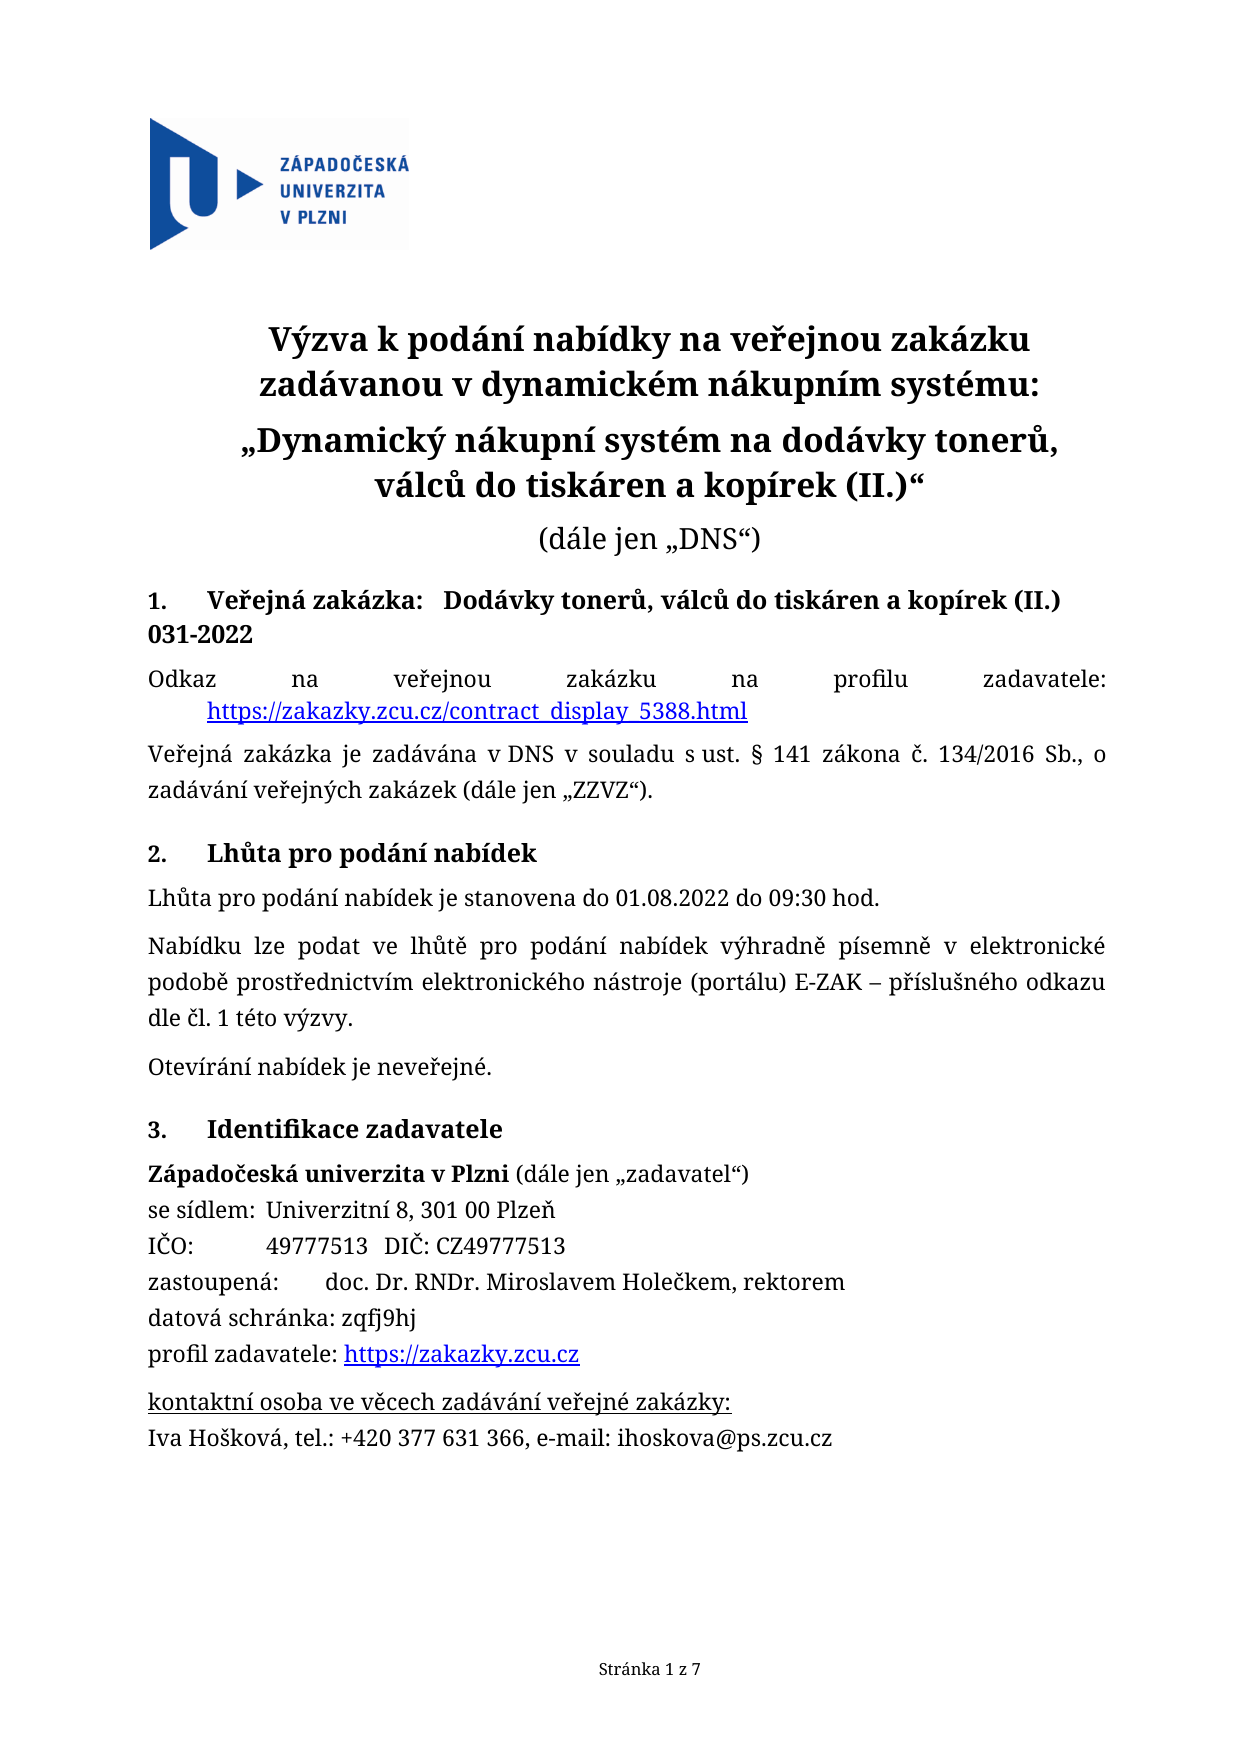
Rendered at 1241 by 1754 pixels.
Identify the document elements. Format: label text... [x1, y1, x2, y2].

text Iva Hošková, tel.: +420 377 631 366, e-mail: ihoskova@ps.zcu.cz [148, 1422, 1107, 1453]
text se sídlem: Univerzitní 8, 301 00 Plzeň [148, 1194, 1107, 1225]
text kontaktní osoba ve věcech zadávání veřejné zakázky: [148, 1386, 1107, 1417]
text datová schránka: zqfj9hj [148, 1302, 1107, 1333]
subtitle Lhůta pro podání nabídek [148, 835, 1107, 869]
text Výzva k podání nabídky na veřejnou zakázku zadávanou v dynamickém nákupním systému: [192, 316, 1107, 406]
text Lhůta pro podání nabídek je stanovena do 01.08.2022 do 09:30 hod. [148, 882, 1107, 913]
text „Dynamický nákupní systém na dodávky tonerů, válců do tiskáren a kopírek (II.)“ [192, 417, 1107, 508]
subtitle Veřejná zakázka: Dodávky tonerů, válců do tiskáren a kopírek (II.) 031-2022 [148, 583, 1107, 651]
text Západočeská univerzita v Plzni (dále jen „zadavatel“) [148, 1158, 1107, 1189]
text Otevírání nabídek je neveřejné. [148, 1051, 1107, 1082]
text Odkaz na veřejnou zakázku na profilu zadavatele: https://zakazky.zcu.cz/contract_display_5388.html [148, 663, 1107, 726]
text Veřejná zakázka je zadávána v DNS v souladu s ust. § 141 zákona č. 134/2016 Sb., o zadávání veřejných zakázek (dále jen „ZZVZ“). [148, 738, 1107, 806]
text Nabídku lze podat ve lhůtě pro podání nabídek výhradně písemně v elektronické podobě prostřednictvím elektronického nástroje (portálu) E-ZAK – příslušného odkazu dle čl. 1 této výzvy. [148, 930, 1107, 1033]
text profil zadavatele: https://zakazky.zcu.cz [148, 1338, 1107, 1369]
text zastoupená: doc. Dr. RNDr. Miroslavem Holečkem, rektorem [148, 1266, 1107, 1297]
text (dále jen „DNS“) [192, 518, 1107, 558]
text IČO: 49777513 DIČ: CZ49777513 [148, 1230, 1107, 1261]
picture [150, 118, 409, 250]
subtitle Identifikace zadavatele [148, 1112, 1107, 1146]
